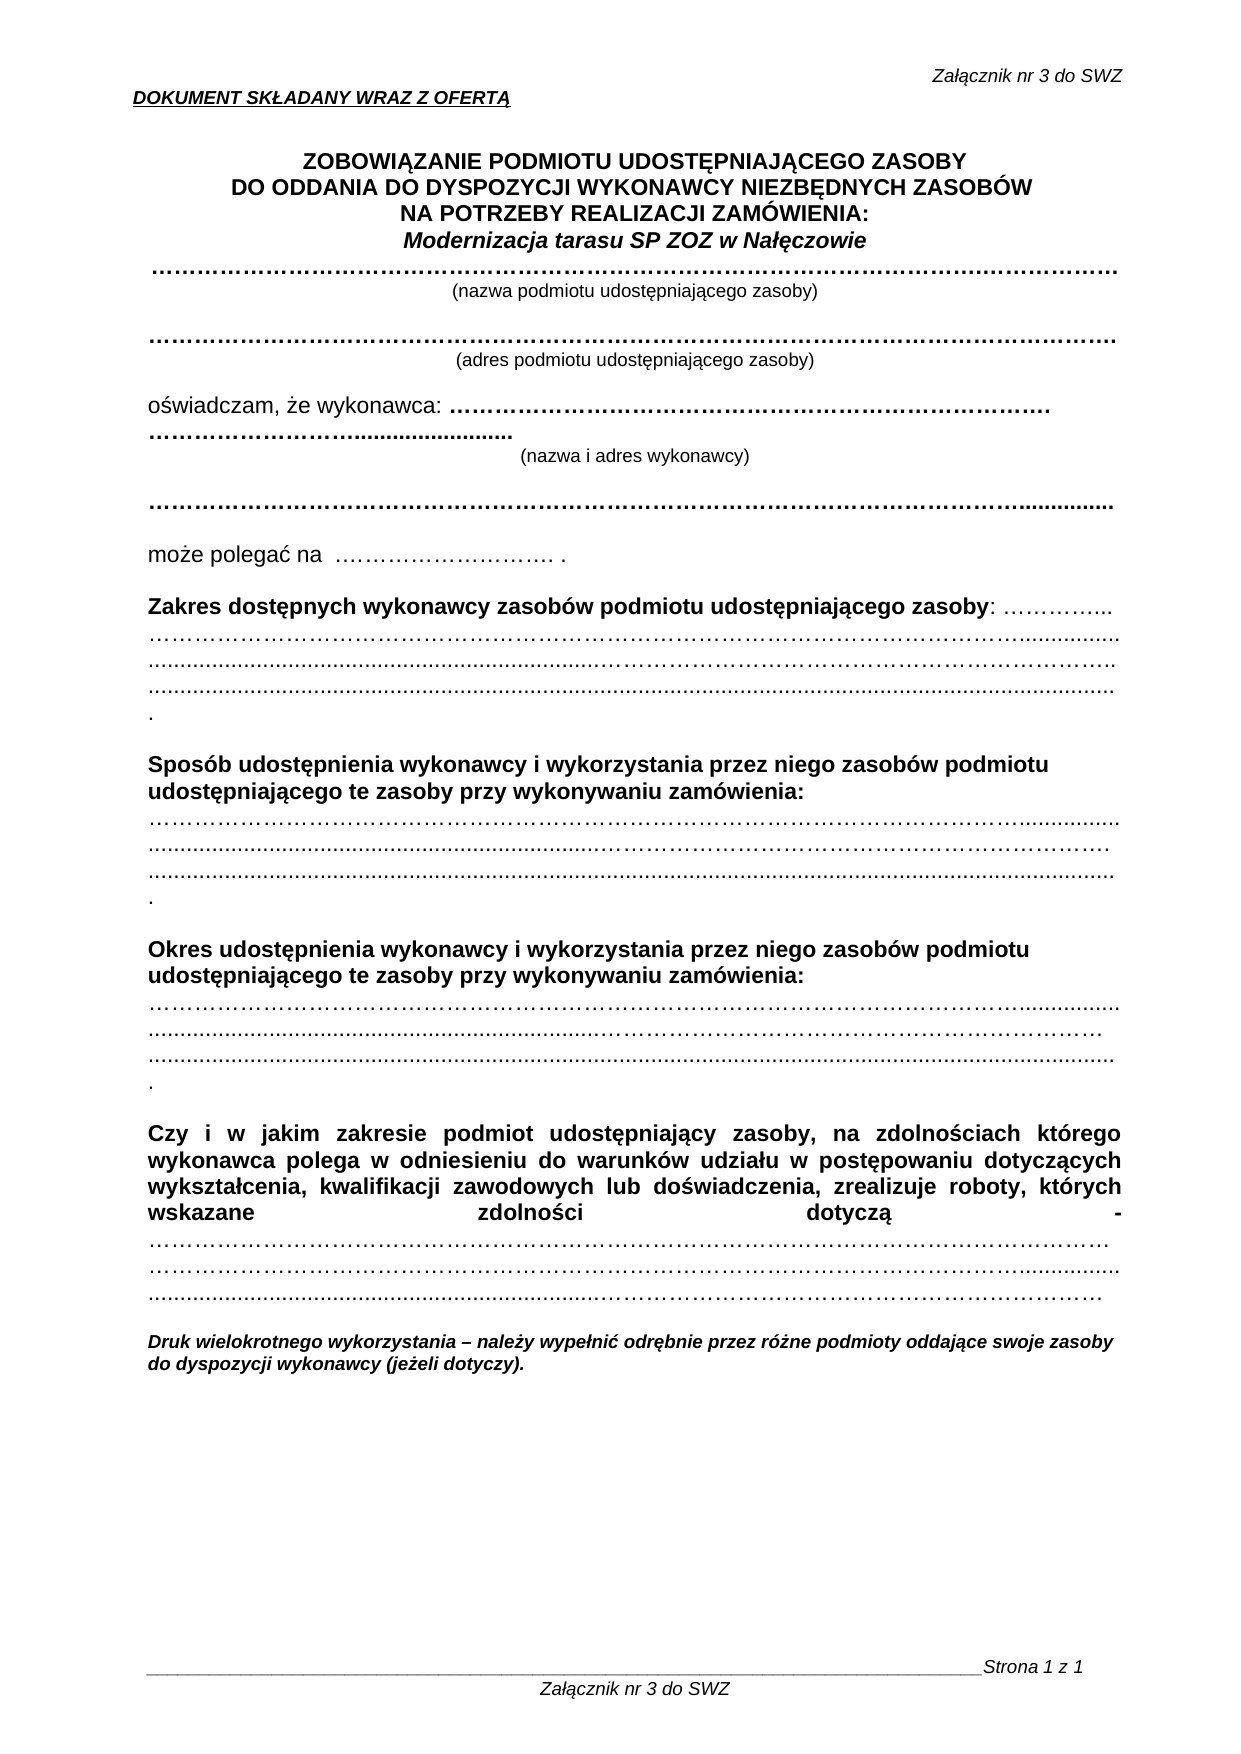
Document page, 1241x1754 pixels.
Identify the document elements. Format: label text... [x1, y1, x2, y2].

text Zakres dostępnych wykonawcy zasobów podmiotu udostępniającego zasoby: …………... [148, 593, 1122, 619]
text ZOBOWIĄZANIE PODMIOTU UDOSTĘPNIAJĄCEGO ZASOBY [148, 148, 1122, 174]
text Okres udostępnienia wykonawcy i wykorzystania przez niego zasobów podmiotu udostępniającego te zasoby przy wykonywaniu zamówienia: [148, 936, 1122, 988]
text ......................................................................................................................................................... [148, 672, 1122, 725]
text Modernizacja tarasu SP ZOZ w Nałęczowie ……………………………………………………………………………………………….……………… [148, 227, 1122, 279]
text ……………………………………………………………………………………………………............... [148, 488, 1122, 514]
text Czy i w jakim zakresie podmiot udostępniający zasoby, na zdolnościach którego wykonawca polega w odniesieniu do warunków udziału w postępowaniu dotyczących wykształcenia, kwalifikacji zawodowych lub doświadczenia, zrealizuje roboty, których wskazane zdolności dotyczą - …………………………………………………………………………………………………………………………………………………………………………………………………………………….......................................................................................………………………………………………………… [148, 1120, 1122, 1305]
text ......................................................................................................................................................... [148, 1041, 1122, 1094]
text ………………………………………………………………………………………………………………. [148, 322, 1122, 349]
text …………………………………………………………………………………………………….......................................................................................………………………………………………………….. [148, 619, 1122, 672]
text Sposób udostępnienia wykonawcy i wykorzystania przez niego zasobów podmiotu udostępniającego te zasoby przy wykonywaniu zamówienia: [148, 751, 1122, 804]
text oświadczam, że wykonawca: …………………………………………………………………….………………………......................... [148, 392, 1122, 445]
text Druk wielokrotnego wykorzystania – należy wypełnić odrębnie przez różne podmioty oddające swoje zasoby do dyspozycji wykonawcy (jeżeli dotyczy). [148, 1331, 1122, 1374]
text może polegać na .………………………. . [148, 541, 1122, 567]
text …………………………………………………………………………………………………….......................................................................................………………………………………………………… [148, 988, 1122, 1041]
text (adres podmiotu udostępniającego zasoby) [148, 349, 1122, 370]
text (nazwa podmiotu udostępniającego zasoby) [148, 279, 1122, 301]
text DO ODDANIA DO DYSPOZYCJI WYKONAWCY NIEZBĘDNYCH ZASOBÓW NA POTRZEBY REALIZACJI ZAMÓWIENIA: [148, 174, 1122, 227]
text …………………………………………………………………………………………………….......................................................................................…………………………………………………………. [148, 804, 1122, 857]
text ......................................................................................................................................................... [148, 857, 1122, 909]
text (nazwa i adres wykonawcy) [148, 445, 1122, 466]
